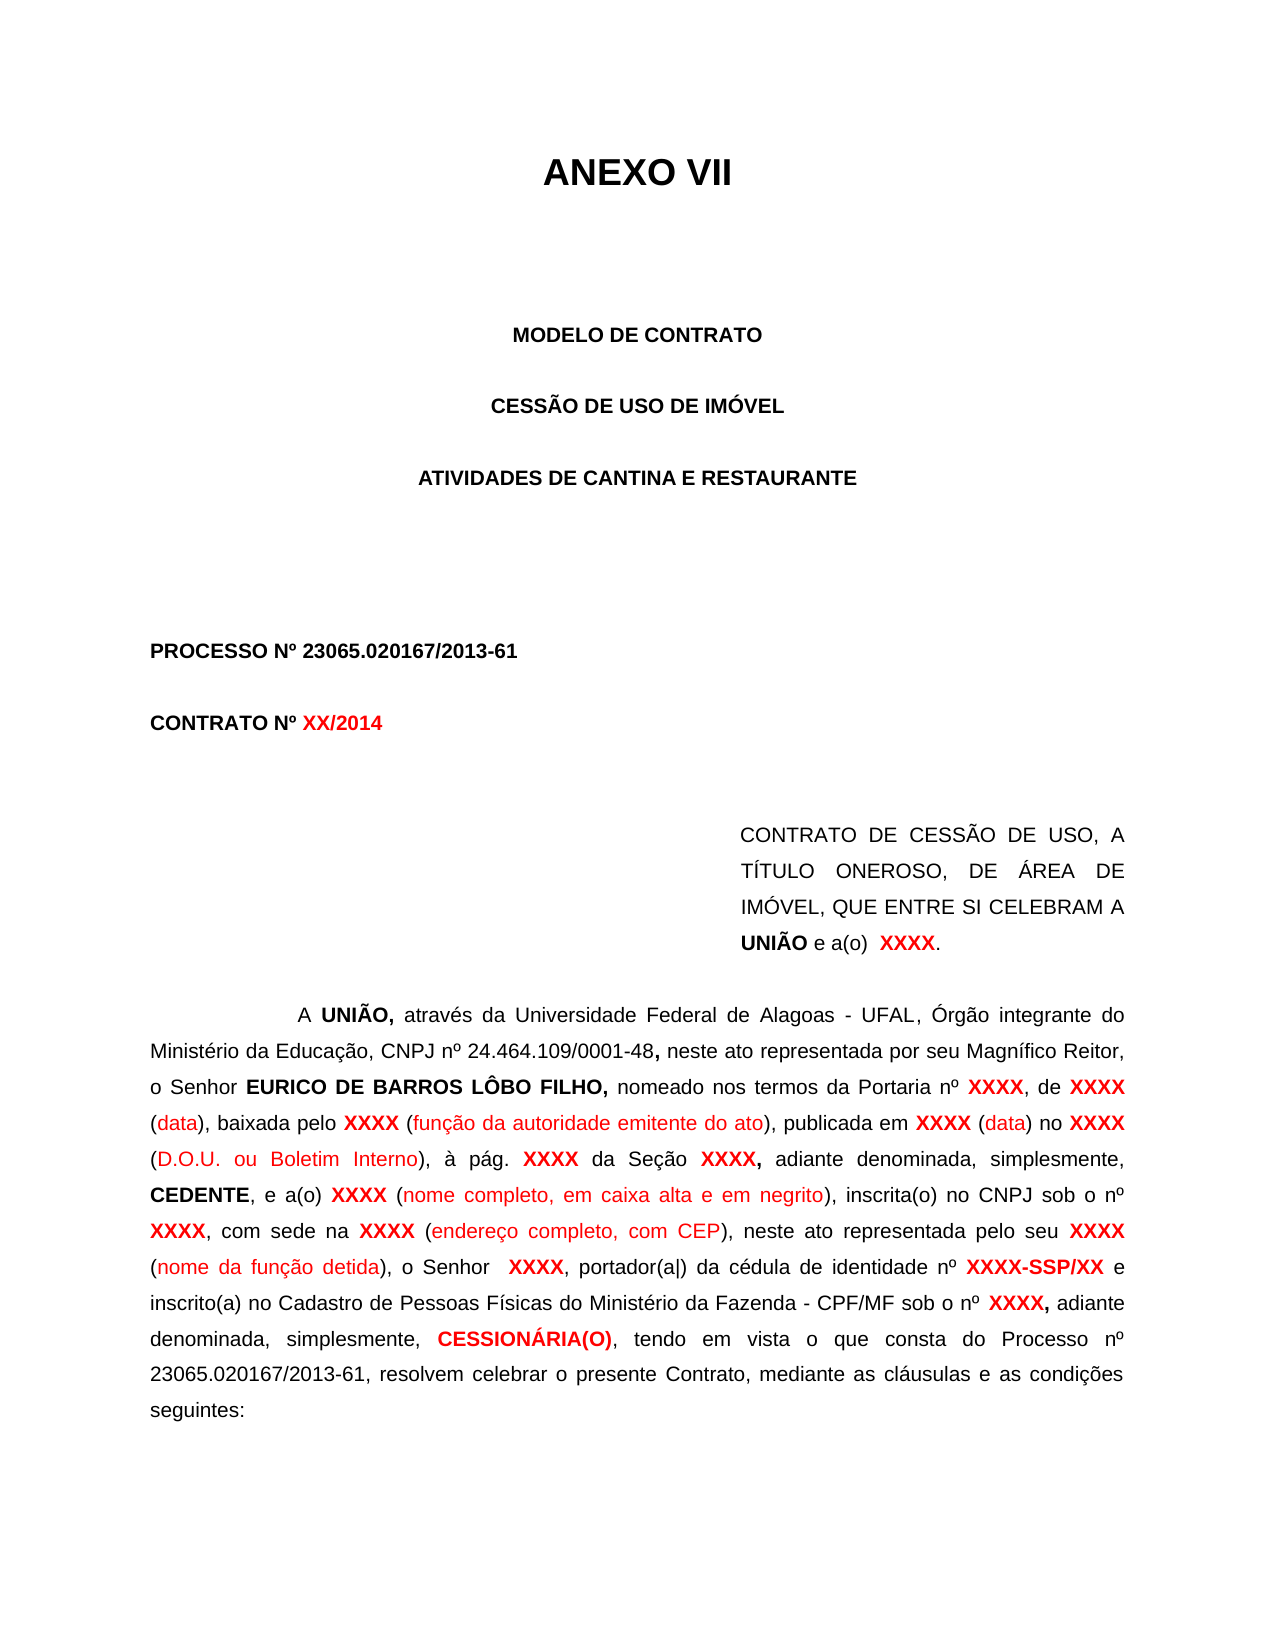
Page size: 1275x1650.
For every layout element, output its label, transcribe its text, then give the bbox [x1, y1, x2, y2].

text MODELO DE CONTRATO [150, 322, 1125, 346]
text CESSÃO DE USO DE IMÓVEL [150, 394, 1125, 418]
subtitle ATIVIDADES DE CANTINA E RESTAURANTE [150, 466, 1125, 490]
text CONTRATO Nº XX/2014 [150, 711, 1125, 734]
text A UNIÃO, através da Universidade Federal de Alagoas - UFAL, Órgão integrante do Ministério da Educação, CNPJ nº 24.464.109/0001-48, neste ato representada por seu Magnífico Reitor, o Senhor EURICO DE BARROS LÔBO FILHO, nomeado nos termos da Portaria nº XXXX, de XXXX (data), baixada pelo XXXX (função da autoridade emitente do ato), publicada em XXXX (data) no XXXX (D.O.U. ou Boletim Interno), à pág. XXXX da Seção XXXX, adiante denominada, simplesmente, CEDENTE, e a(o) XXXX (nome completo, em caixa alta e em negrito), inscrita(o) no CNPJ sob o nº XXXX, com sede na XXXX (endereço completo, com CEP), neste ato representada pelo seu XXXX (nome da função detida), o Senhor XXXX, portador(a|) da cédula de identidade nº XXXX-SSP/XX e inscrito(a) no Cadastro de Pessoas Físicas do Ministério da Fazenda - CPF/MF sob o nº XXXX, adiante denominada, simplesmente, CESSIONÁRIA(O), tendo em vista o que consta do Processo nº 23065.020167/2013-61, resolvem celebrar o presente Contrato, mediante as cláusulas e as condições seguintes: [150, 1003, 1125, 1422]
text CONTRATO DE CESSÃO DE USO, A TÍTULO ONEROSO, DE ÁREA DE IMÓVEL, QUE ENTRE SI CELEBRAM A UNIÃO e a(o) XXXX. [740, 823, 1125, 955]
text ANEXO VII [150, 150, 1125, 193]
text PROCESSO Nº 23065.020167/2013-61 [150, 639, 1125, 663]
